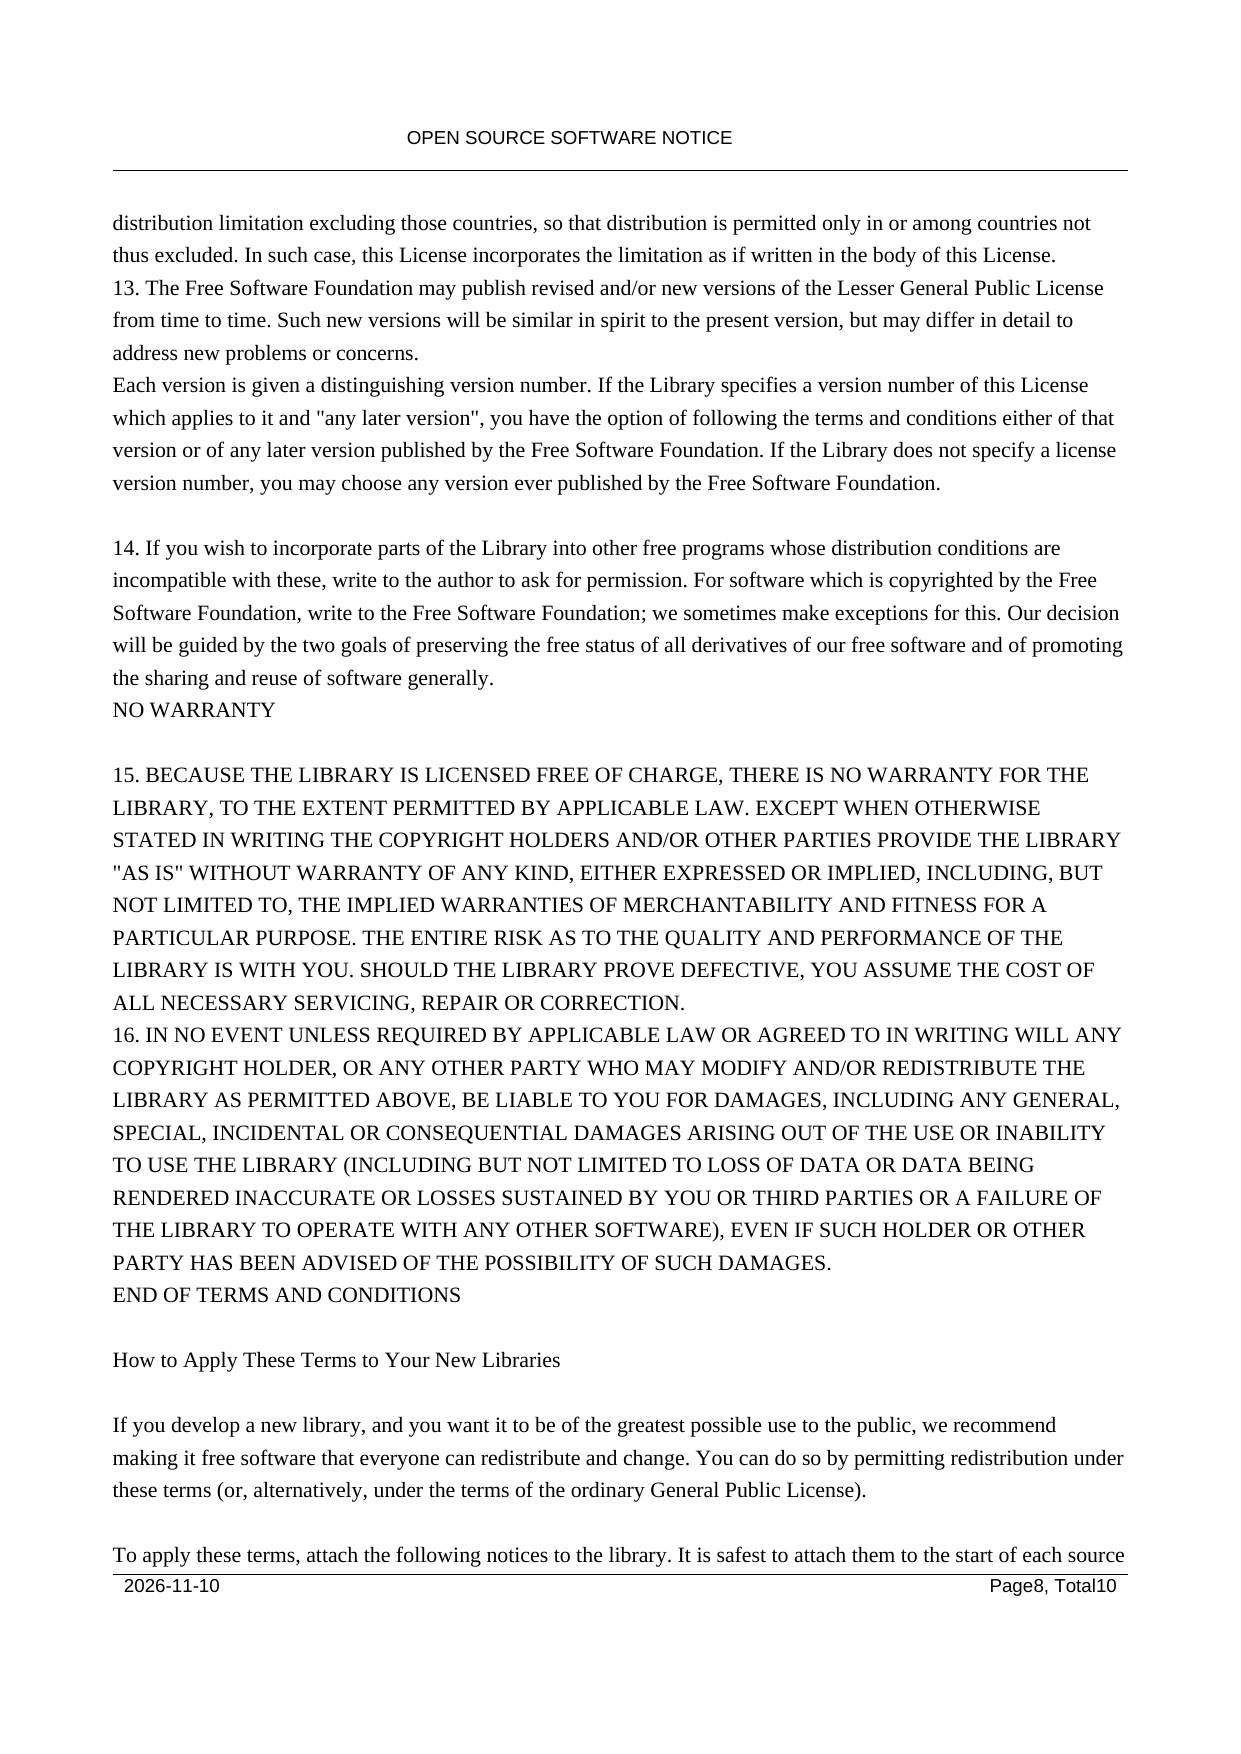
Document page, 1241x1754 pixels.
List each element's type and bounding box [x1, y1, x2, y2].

text [112, 206, 1128, 1571]
